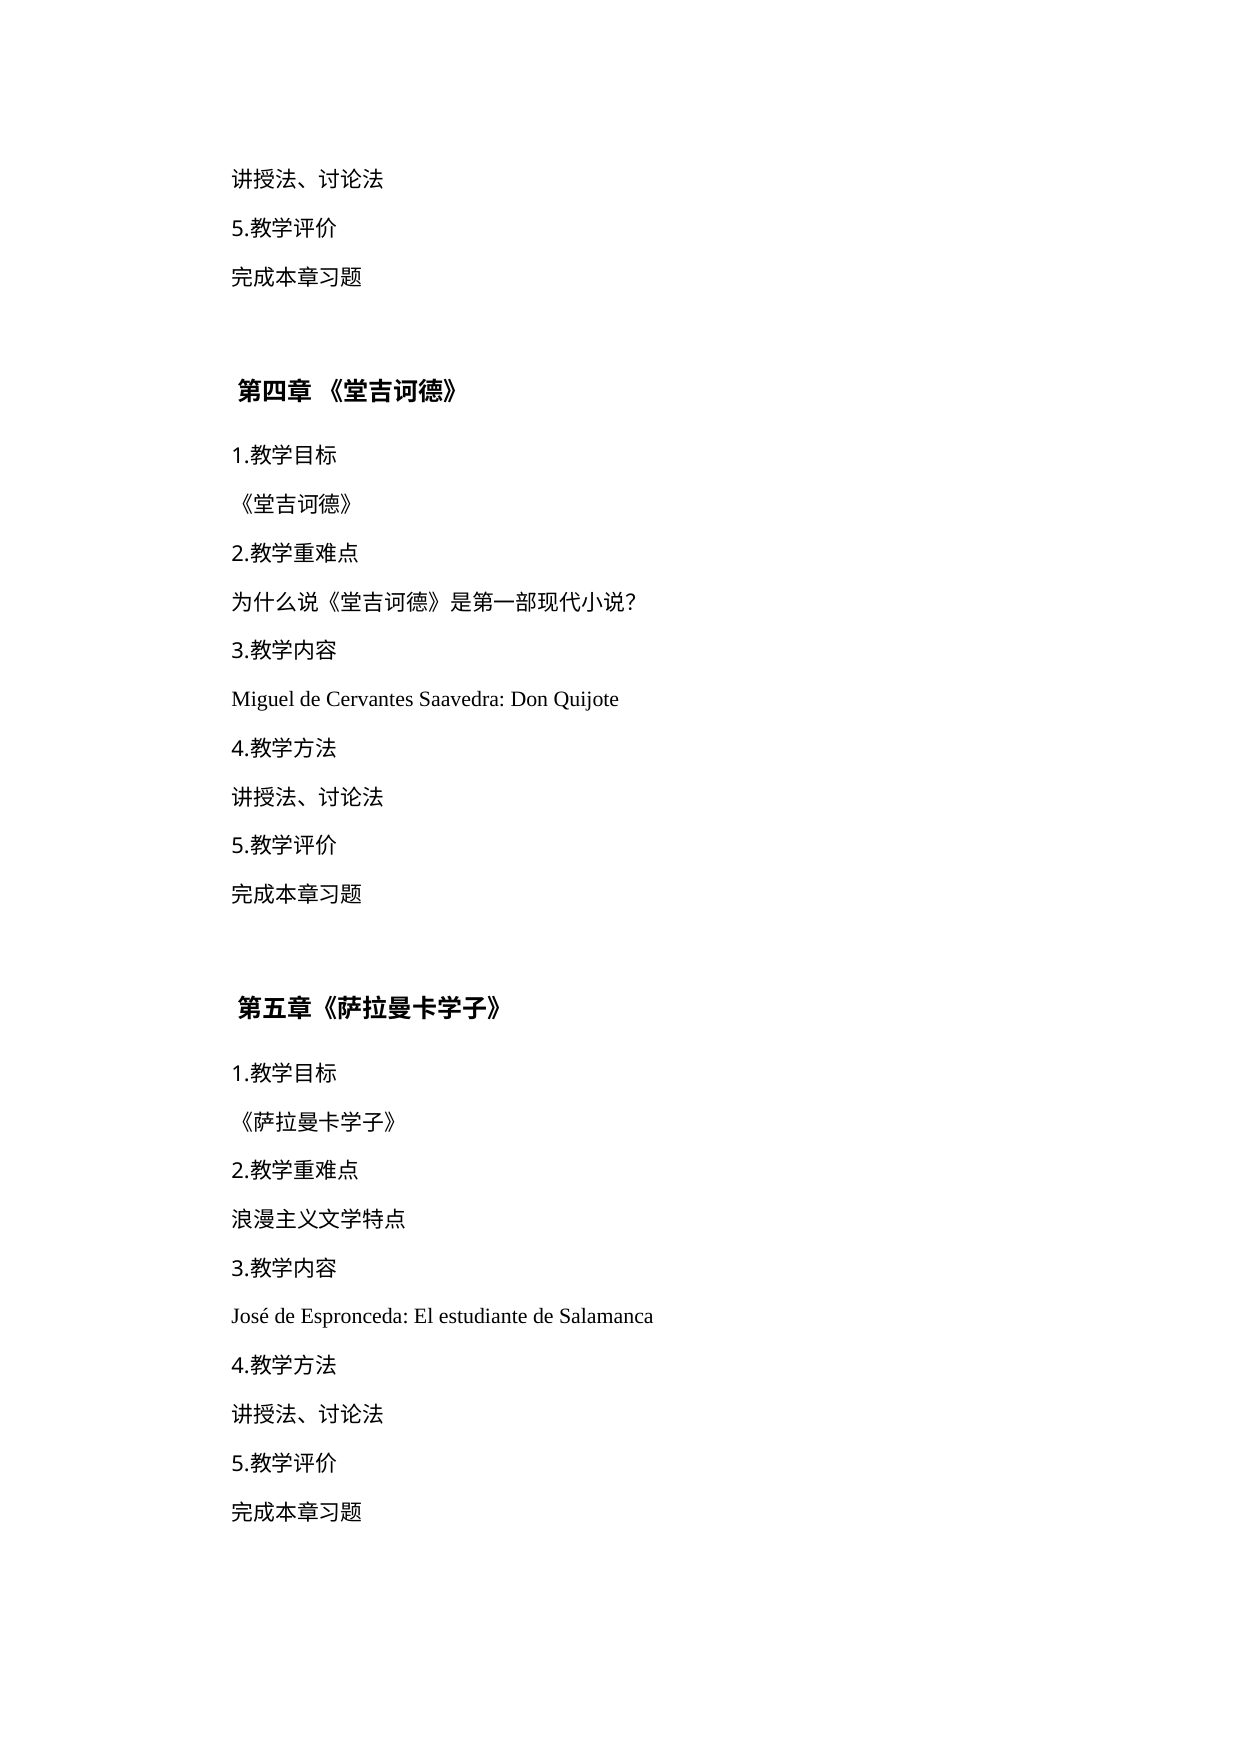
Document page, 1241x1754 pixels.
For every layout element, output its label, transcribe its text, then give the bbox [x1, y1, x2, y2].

text 讲授法、讨论法 [187, 1397, 1053, 1429]
text 第五章《萨拉曼卡学子》 [187, 974, 1053, 1039]
text 5.教学评价 [187, 828, 1053, 861]
text 讲授法、讨论法 [187, 162, 1053, 194]
text 《堂吉诃德》 [187, 487, 1053, 519]
text 2.教学重难点 [187, 536, 1053, 568]
text 完成本章习题 [187, 259, 1053, 292]
text 3.教学内容 [187, 633, 1053, 666]
text 浪漫主义文学特点 [187, 1202, 1053, 1234]
text 3.教学内容 [187, 1251, 1053, 1283]
text 完成本章习题 [187, 877, 1053, 909]
text 5.教学评价 [187, 1446, 1053, 1478]
text 1.教学目标 [187, 1056, 1053, 1088]
text 第四章 《堂吉诃德》 [187, 357, 1053, 422]
text Miguel de Cervantes Saavedra: Don Quijote [187, 682, 1053, 714]
text 讲授法、讨论法 [187, 779, 1053, 812]
text 5.教学评价 [187, 211, 1053, 243]
text 《萨拉曼卡学子》 [187, 1104, 1053, 1137]
text 4.教学方法 [231, 1348, 1053, 1381]
text 完成本章习题 [187, 1494, 1053, 1527]
text 4.教学方法 [187, 731, 1053, 763]
text 为什么说《堂吉诃德》是第一部现代小说？ [187, 584, 1053, 617]
text José de Espronceda: El estudiante de Salamanca [187, 1299, 1053, 1332]
text 2.教学重难点 [187, 1153, 1053, 1186]
text 1.教学目标 [187, 438, 1053, 471]
